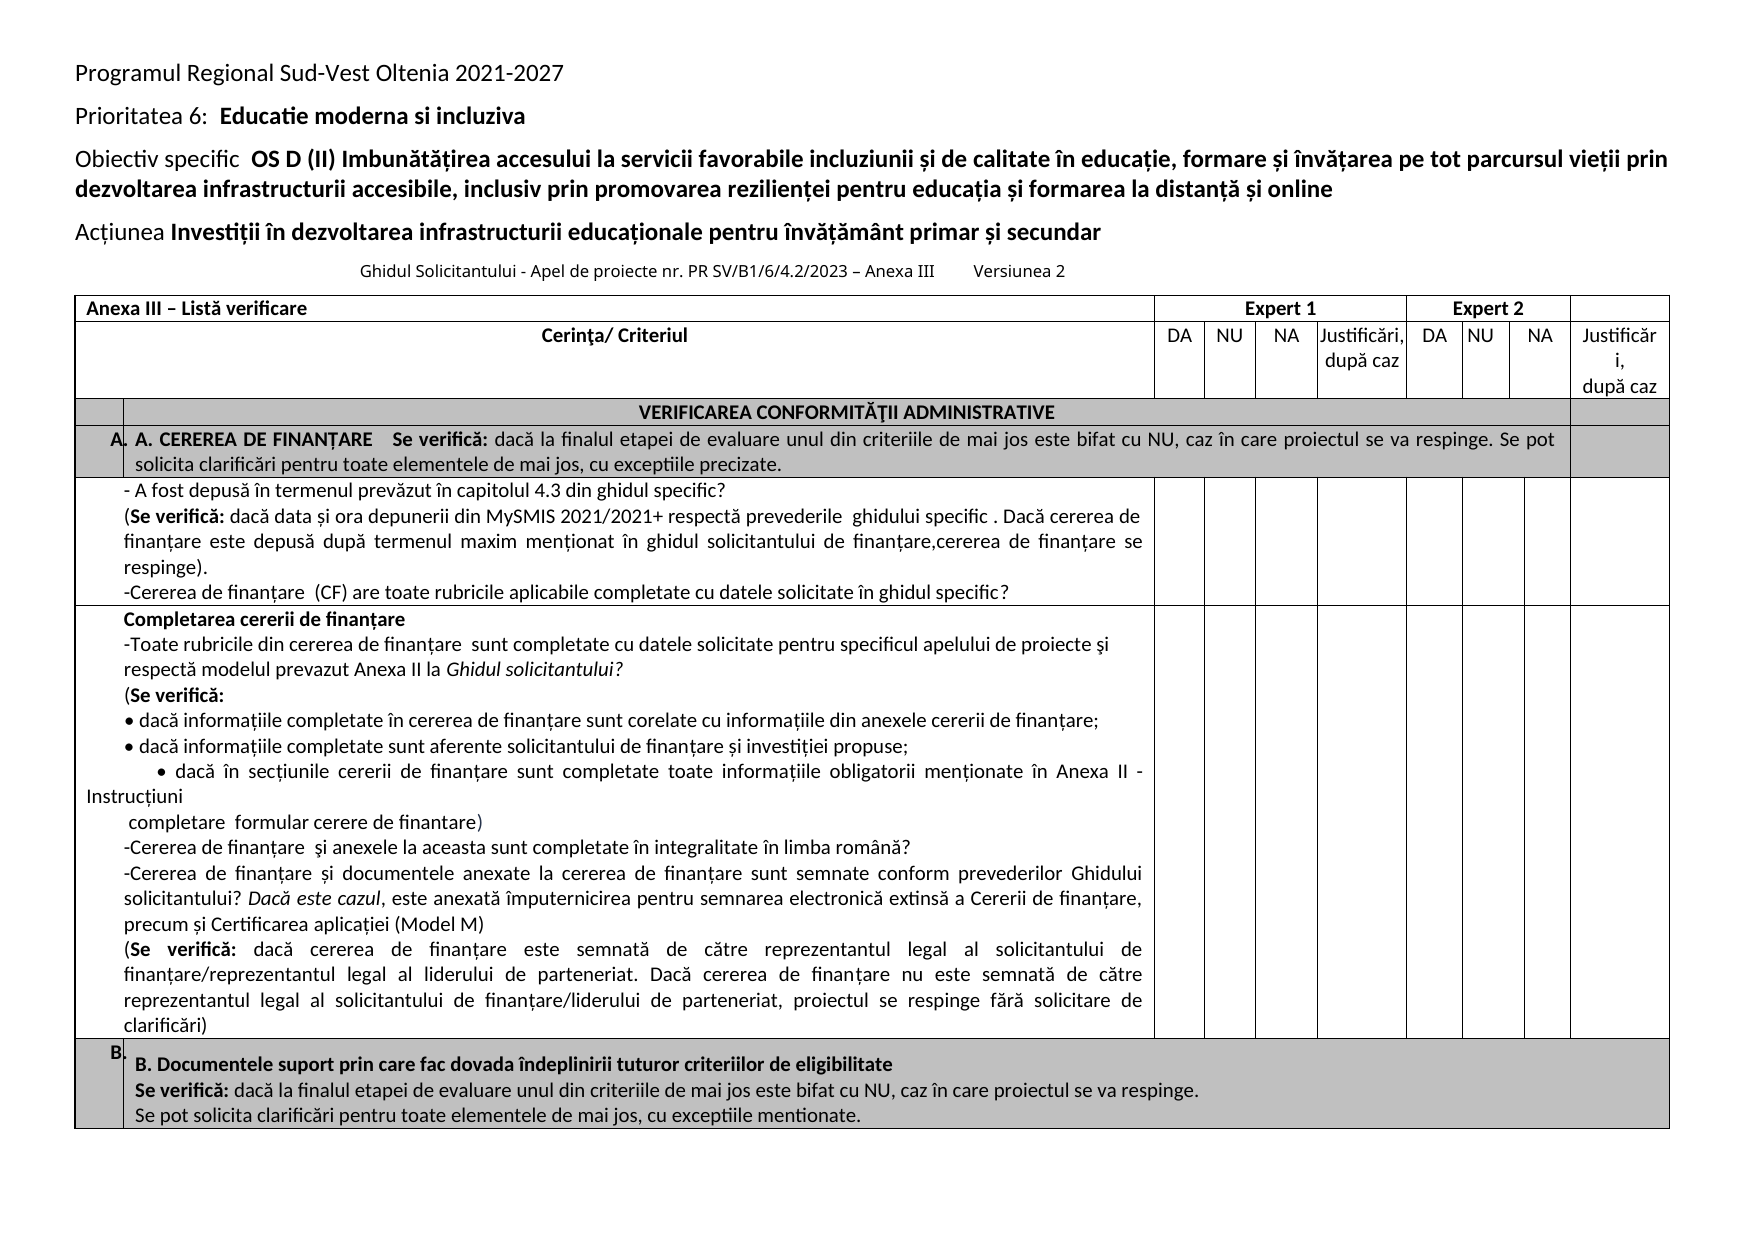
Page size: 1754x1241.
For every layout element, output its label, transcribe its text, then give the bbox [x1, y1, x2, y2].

table_cell [1256, 606, 1317, 1038]
table_cell [1525, 606, 1570, 1038]
table_cell DA [1155, 322, 1204, 398]
table_cell [1571, 478, 1669, 605]
table_header Anexa III – Listă verificare [76, 296, 1154, 321]
table_header Expert 2 [1407, 296, 1570, 321]
table_cell Cerinţa/ Criteriul [76, 322, 1154, 398]
table_cell [1571, 606, 1669, 1038]
table_cell DA [1407, 322, 1462, 398]
table_cell [76, 1039, 123, 1128]
table_cell [1205, 478, 1255, 605]
table_cell [1155, 478, 1204, 605]
table_cell [1463, 478, 1524, 605]
table_cell B. Documentele suport prin care fac dovada îndeplinirii tuturor criteriilor de eligibilitate Se verifică: dacă la finalul etapei de evaluare unul din criteriile de mai jos este bifat cu NU, caz în care proiectul se va respinge. Se pot solicita clarificări pentru toate elementele de mai jos, cu exceptiile mentionate. [124, 1039, 1669, 1128]
table_cell [76, 399, 123, 425]
table_cell NA [1510, 322, 1570, 398]
table_cell [1525, 478, 1570, 605]
table_cell A. CEREREA DE FINANŢARE Se verifică: dacă la finalul etapei de evaluare unul din criteriile de mai jos este bifat cu NU, caz în care proiectul se va respinge. Se pot solicita clarificări pentru toate elementele de mai jos, cu exceptiile precizate. [124, 426, 1570, 477]
table_cell [1407, 606, 1462, 1038]
table_cell [1571, 399, 1669, 425]
table_cell VERIFICAREA CONFORMITĂŢII ADMINISTRATIVE [124, 399, 1570, 425]
table_header Expert 1 [1155, 296, 1406, 321]
table_cell [1407, 478, 1462, 605]
table_cell [1318, 478, 1406, 605]
table_cell Justificări, după caz [1571, 322, 1669, 398]
table_cell [1318, 606, 1406, 1038]
table_cell - A fost depusă în termenul prevăzut în capitolul 4.3 din ghidul specific? (Se verifică: dacă data și ora depunerii din MySMIS 2021/2021+ respectă prevederile ghidului specific . Dacă cererea de finanțare este depusă după termenul maxim menționat în ghidul solicitantului de finanțare,cererea de finanțare se respinge). -Cererea de finanțare (CF) are toate rubricile aplicabile completate cu datele solicitate în ghidul specific? [76, 478, 1154, 605]
table_cell NU [1205, 322, 1255, 398]
table_cell [76, 426, 123, 477]
table_cell NU [1463, 322, 1509, 398]
table_header [1571, 296, 1669, 321]
table_cell [1256, 478, 1317, 605]
table_cell NA [1256, 322, 1317, 398]
table_cell [1463, 606, 1524, 1038]
table_cell [1205, 606, 1255, 1038]
table_cell Justificări, după caz [1318, 322, 1406, 398]
table_cell [1155, 606, 1204, 1038]
table_cell [1571, 426, 1669, 477]
table_cell Completarea cererii de finanțare -Toate rubricile din cererea de finanțare sunt completate cu datele solicitate pentru specificul apelului de proiecte şi respectă modelul prevazut Anexa II la Ghidul solicitantului? (Se verifică: • dacă informațiile completate în cererea de finanțare sunt corelate cu informațiile din anexele cererii de finanțare; • dacă informațiile completate sunt aferente solicitantului de finanțare și investiției propuse; • dacă în secțiunile cererii de finanțare sunt completate toate informațiile obligatorii menționate în Anexa II - Instrucțiuni completare formular cerere de finantare) -Cererea de finanţare şi anexele la aceasta sunt completate în integralitate în limba română? -Cererea de finanţare şi documentele anexate la cererea de finanțare sunt semnate conform prevederilor Ghidului solicitantului? Dacă este cazul, este anexată împuternicirea pentru semnarea electronică extinsă a Cererii de finanţare, precum și Certificarea aplicaţiei (Model M) (Se verifică: dacă cererea de finanțare este semnată de către reprezentantul legal al solicitantului de finanțare/reprezentantul legal al liderului de parteneriat. Dacă cererea de finanțare nu este semnată de către reprezentantul legal al solicitantului de finanțare/liderului de parteneriat, proiectul se respinge fără solicitare de clarificări) [76, 606, 1154, 1038]
